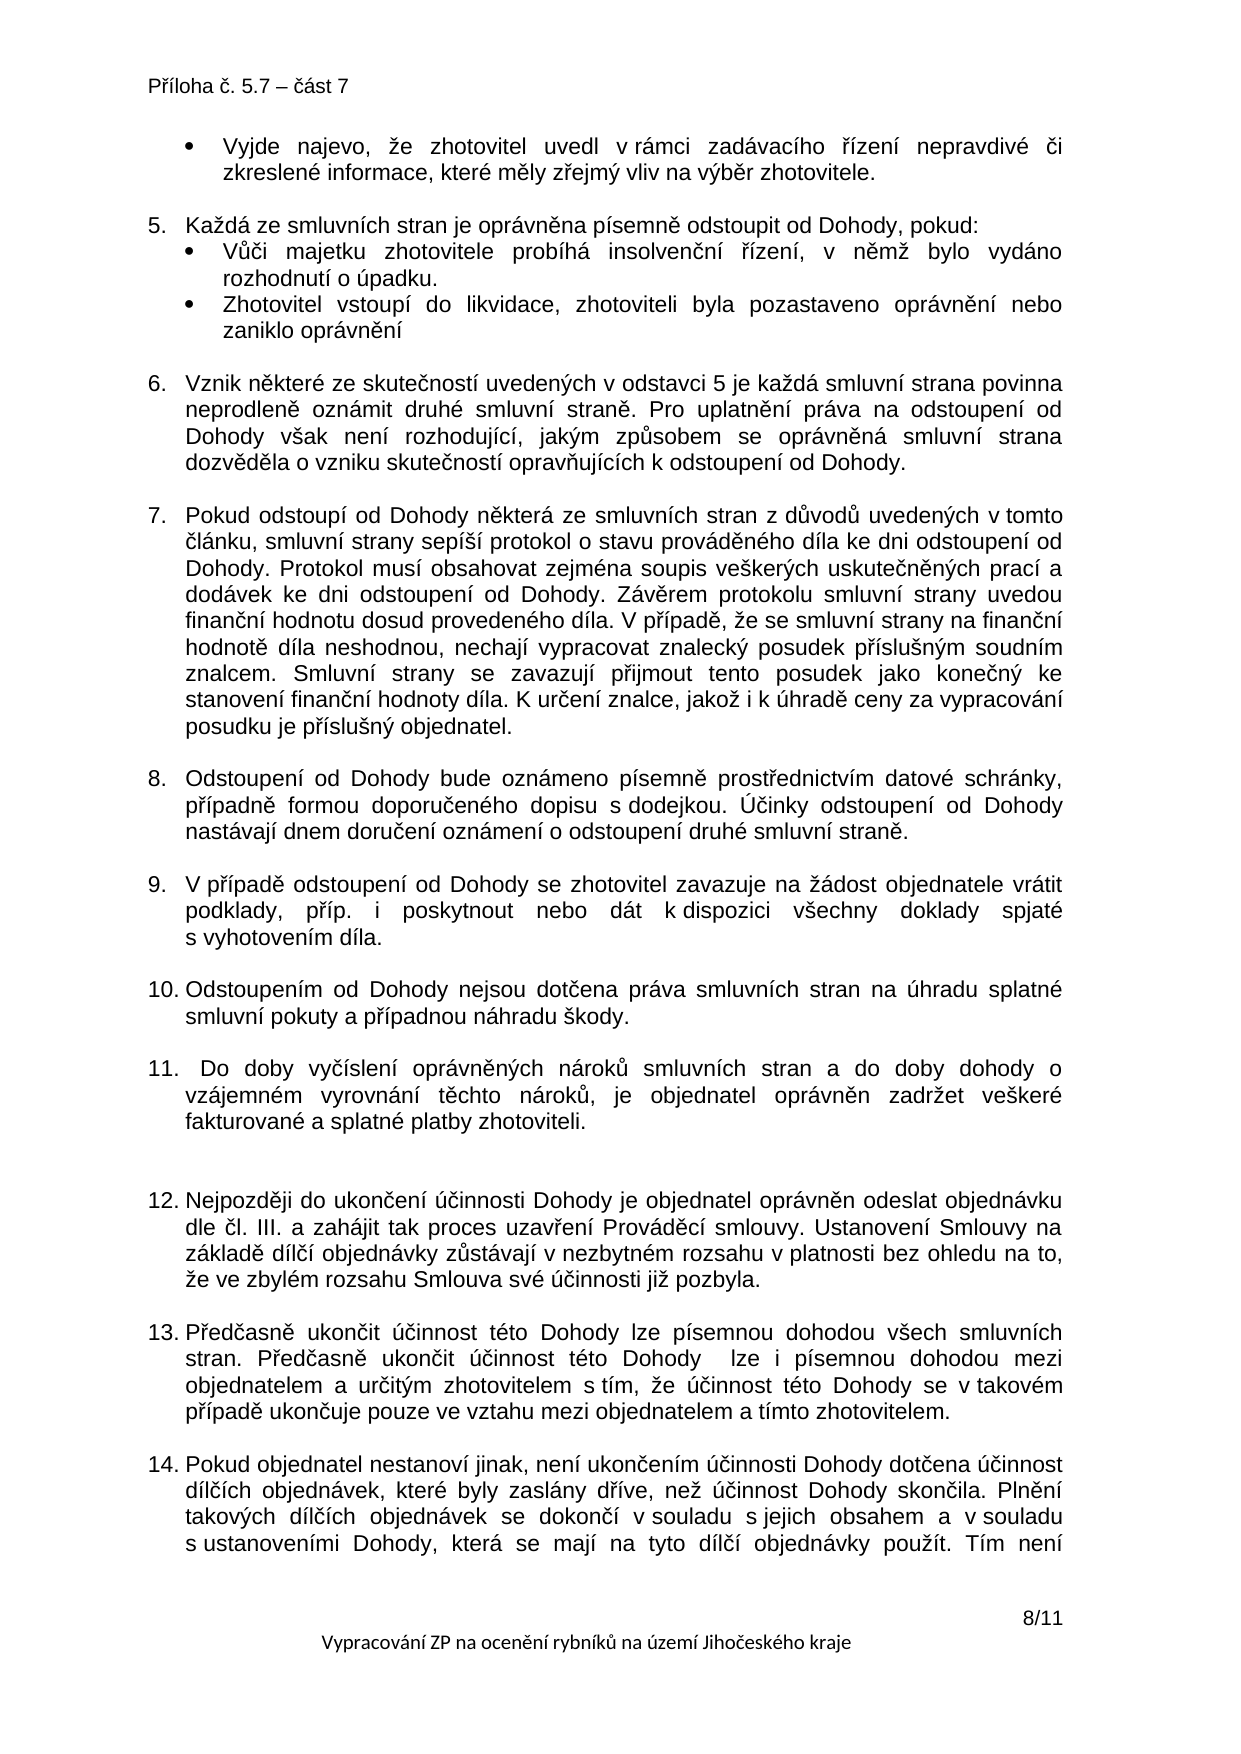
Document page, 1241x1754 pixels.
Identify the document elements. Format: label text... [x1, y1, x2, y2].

list Vyjde najevo, že zhotovitel uvedl v rámci zadávacího řízení nepravdivé či zkreslené informace, které měly zřejmý vliv na výběr zhotovitele. [185, 133, 1063, 186]
list Předčasně ukončit účinnost této Dohody lze písemnou dohodou všech smluvních stran. Předčasně ukončit účinnost této Dohody lze i písemnou dohodou mezi objednatelem a určitým zhotovitelem s tím, že účinnost této Dohody se v takovém případě ukončuje pouze ve vztahu mezi objednatelem a tímto zhotovitelem. [148, 1319, 1063, 1424]
list Odstoupení od Dohody bude oznámeno písemně prostřednictvím datové schránky, případně formou doporučeného dopisu s dodejkou. Účinky odstoupení od Dohody nastávají dnem doručení oznámení o odstoupení druhé smluvní straně. [148, 765, 1063, 844]
list Vůči majetku zhotovitele probíhá insolvenční řízení, v němž bylo vydáno rozhodnutí o úpadku. [185, 238, 1063, 291]
list V případě odstoupení od Dohody se zhotovitel zavazuje na žádost objednatele vrátit podklady, příp. i poskytnout nebo dát k dispozici všechny doklady spjaté s vyhotovením díla. [148, 871, 1063, 950]
list Každá ze smluvních stran je oprávněna písemně odstoupit od Dohody, pokud: [148, 212, 1063, 238]
list Zhotovitel vstoupí do likvidace, zhotoviteli byla pozastaveno oprávnění nebo zaniklo oprávnění [185, 291, 1063, 344]
list Do doby vyčíslení oprávněných nároků smluvních stran a do doby dohody o vzájemném vyrovnání těchto nároků, je objednatel oprávněn zadržet veškeré fakturované a splatné platby zhotoviteli. [148, 1055, 1063, 1134]
list Vznik některé ze skutečností uvedených v odstavci 5 je každá smluvní strana povinna neprodleně oznámit druhé smluvní straně. Pro uplatnění práva na odstoupení od Dohody však není rozhodující, jakým způsobem se oprávněná smluvní strana dozvěděla o vzniku skutečností opravňujících k odstoupení od Dohody. [148, 370, 1063, 476]
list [148, 1451, 1063, 1556]
list Odstoupením od Dohody nejsou dotčena práva smluvních stran na úhradu splatné smluvní pokuty a případnou náhradu škody. [148, 976, 1063, 1029]
list Nejpozději do ukončení účinnosti Dohody je objednatel oprávněn odeslat objednávku dle čl. III. a zahájit tak proces uzavření Prováděcí smlouvy. Ustanovení Smlouvy na základě dílčí objednávky zůstávají v nezbytném rozsahu v platnosti bez ohledu na to, že ve zbylém rozsahu Smlouva své účinnosti již pozbyla. [148, 1187, 1063, 1292]
list Pokud odstoupí od Dohody některá ze smluvních stran z důvodů uvedených v tomto článku, smluvní strany sepíší protokol o stavu prováděného díla ke dni odstoupení od Dohody. Protokol musí obsahovat zejména soupis veškerých uskutečněných prací a dodávek ke dni odstoupení od Dohody. Závěrem protokolu smluvní strany uvedou finanční hodnotu dosud provedeného díla. V případě, že se smluvní strany na finanční hodnotě díla neshodnou, nechají vypracovat znalecký posudek příslušným soudním znalcem. Smluvní strany se zavazují přijmout tento posudek jako konečný ke stanovení finanční hodnoty díla. K určení znalce, jakož i k úhradě ceny za vypracování posudku je příslušný objednatel. [148, 502, 1063, 739]
